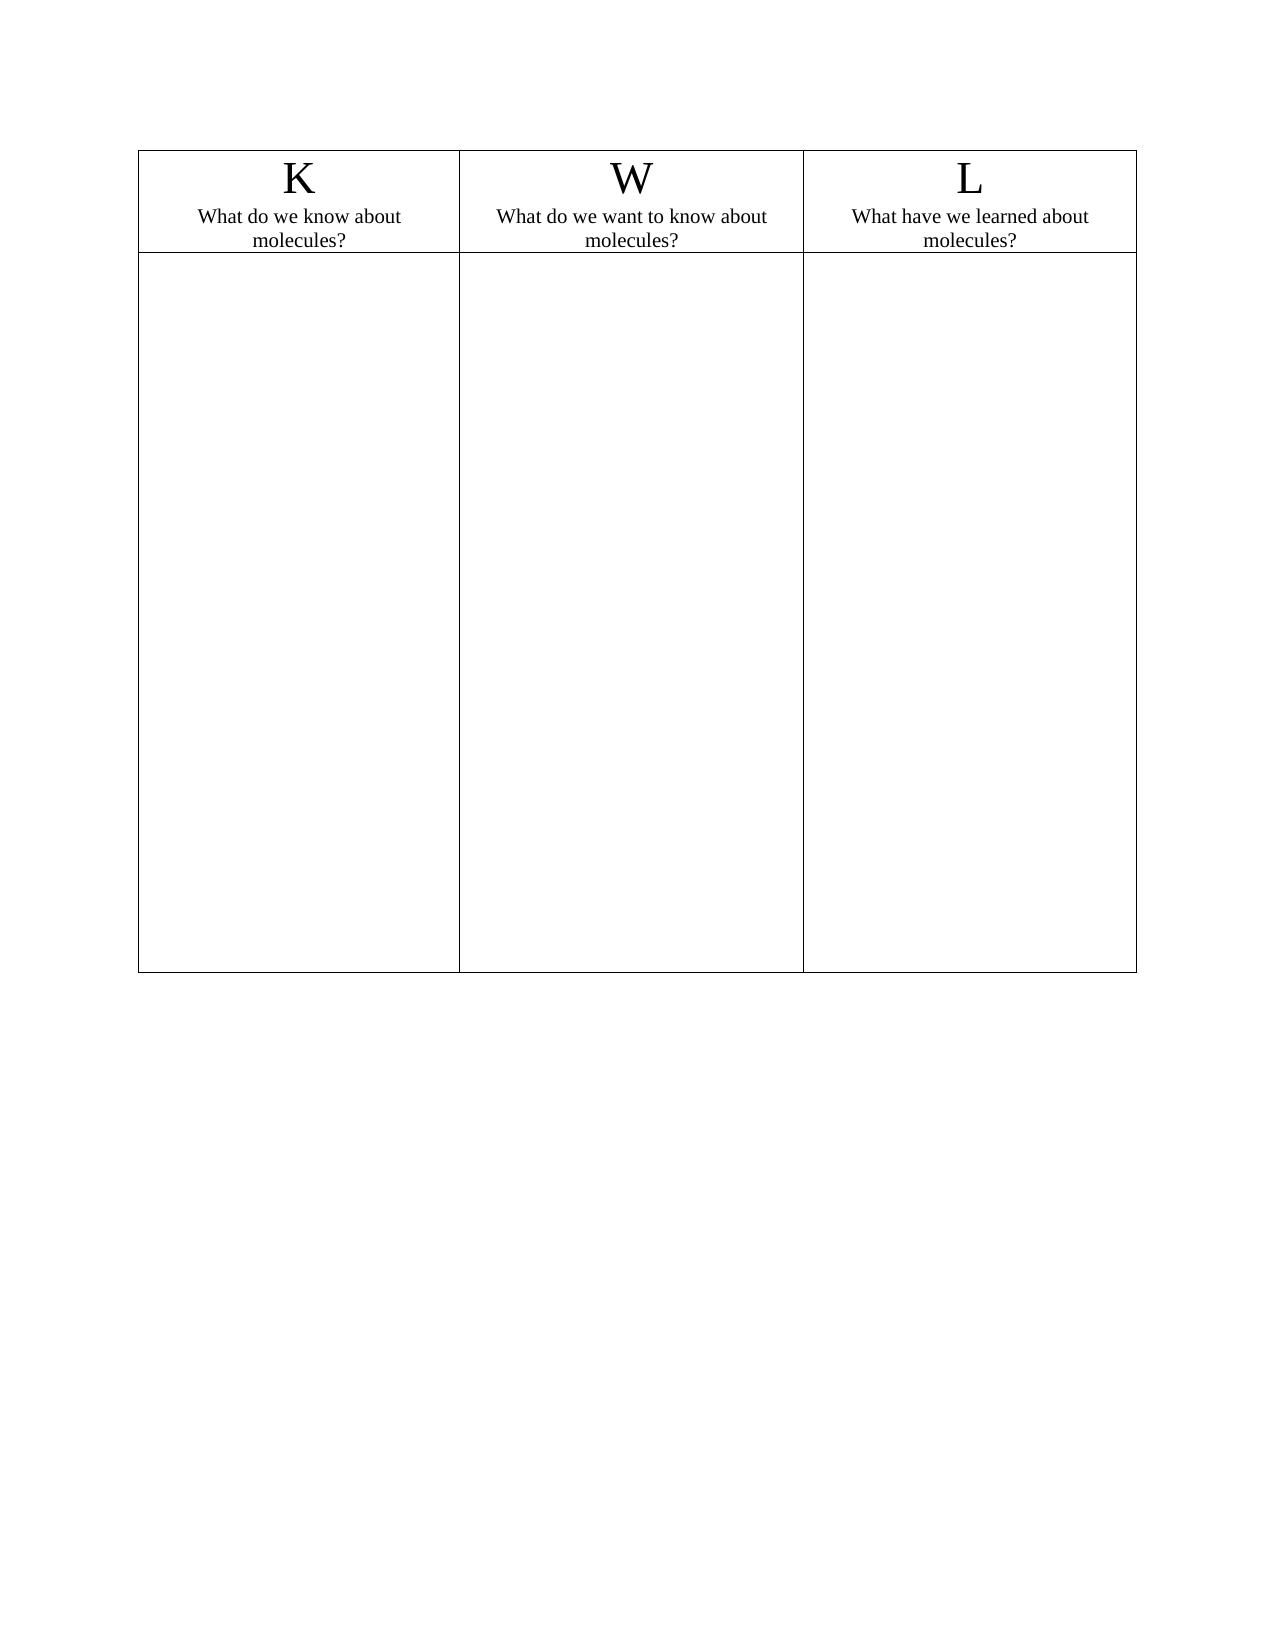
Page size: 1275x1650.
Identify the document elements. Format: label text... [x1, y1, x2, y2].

table_header K What do we know about molecules? [139, 151, 459, 252]
table_cell [139, 253, 459, 972]
table_cell [460, 253, 803, 972]
table_header W What do we want to know about molecules? [460, 151, 803, 252]
table_cell [804, 253, 1136, 972]
table_header L What have we learned about molecules? [804, 151, 1136, 252]
